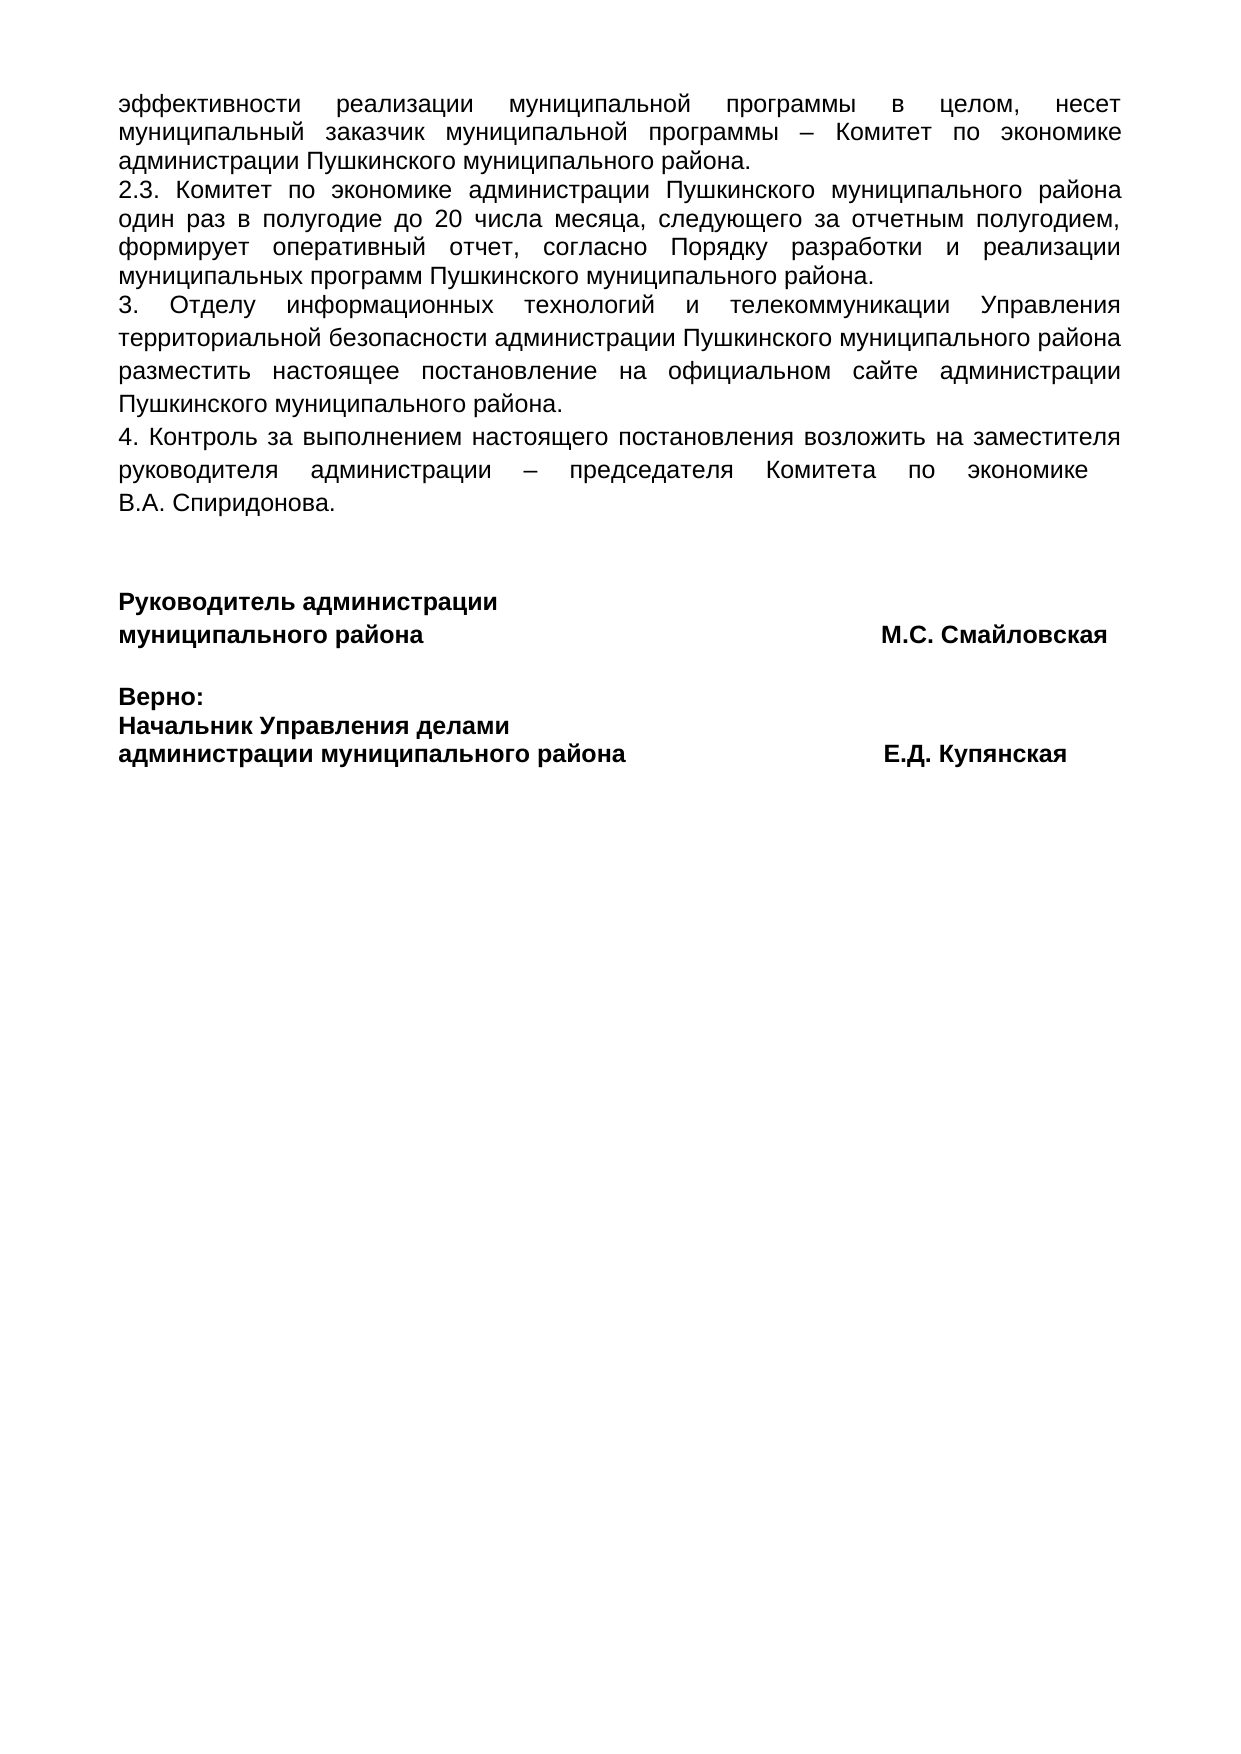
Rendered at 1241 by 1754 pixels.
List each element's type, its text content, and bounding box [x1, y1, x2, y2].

text Руководитель администрации [118, 587, 1122, 616]
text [118, 89, 1122, 175]
text администрации муниципального района Е.Д. Купянская [118, 739, 1128, 768]
list 2.3. Комитет по экономике администрации Пушкинского муниципального района один раз в полугодие до 20 числа месяца, следующего за отчетным полугодием, формирует оперативный отчет, согласно Порядку разработки и реализации муниципальных программ Пушкинского муниципального района. [118, 175, 1122, 290]
text Начальник Управления делами [118, 711, 1128, 739]
text 4. Контроль за выполнением настоящего постановления возложить на заместителя руководителя администрации – председателя Комитета по экономике В.А. Спиридонова. [118, 422, 1122, 517]
text Верно: [118, 682, 1128, 711]
text муниципального района М.С. Смайловская [118, 620, 1122, 649]
text 3. Отделу информационных технологий и телекоммуникации Управления территориальной безопасности администрации Пушкинского муниципального района разместить настоящее постановление на официальном сайте администрации Пушкинского муниципального района. [118, 290, 1122, 418]
